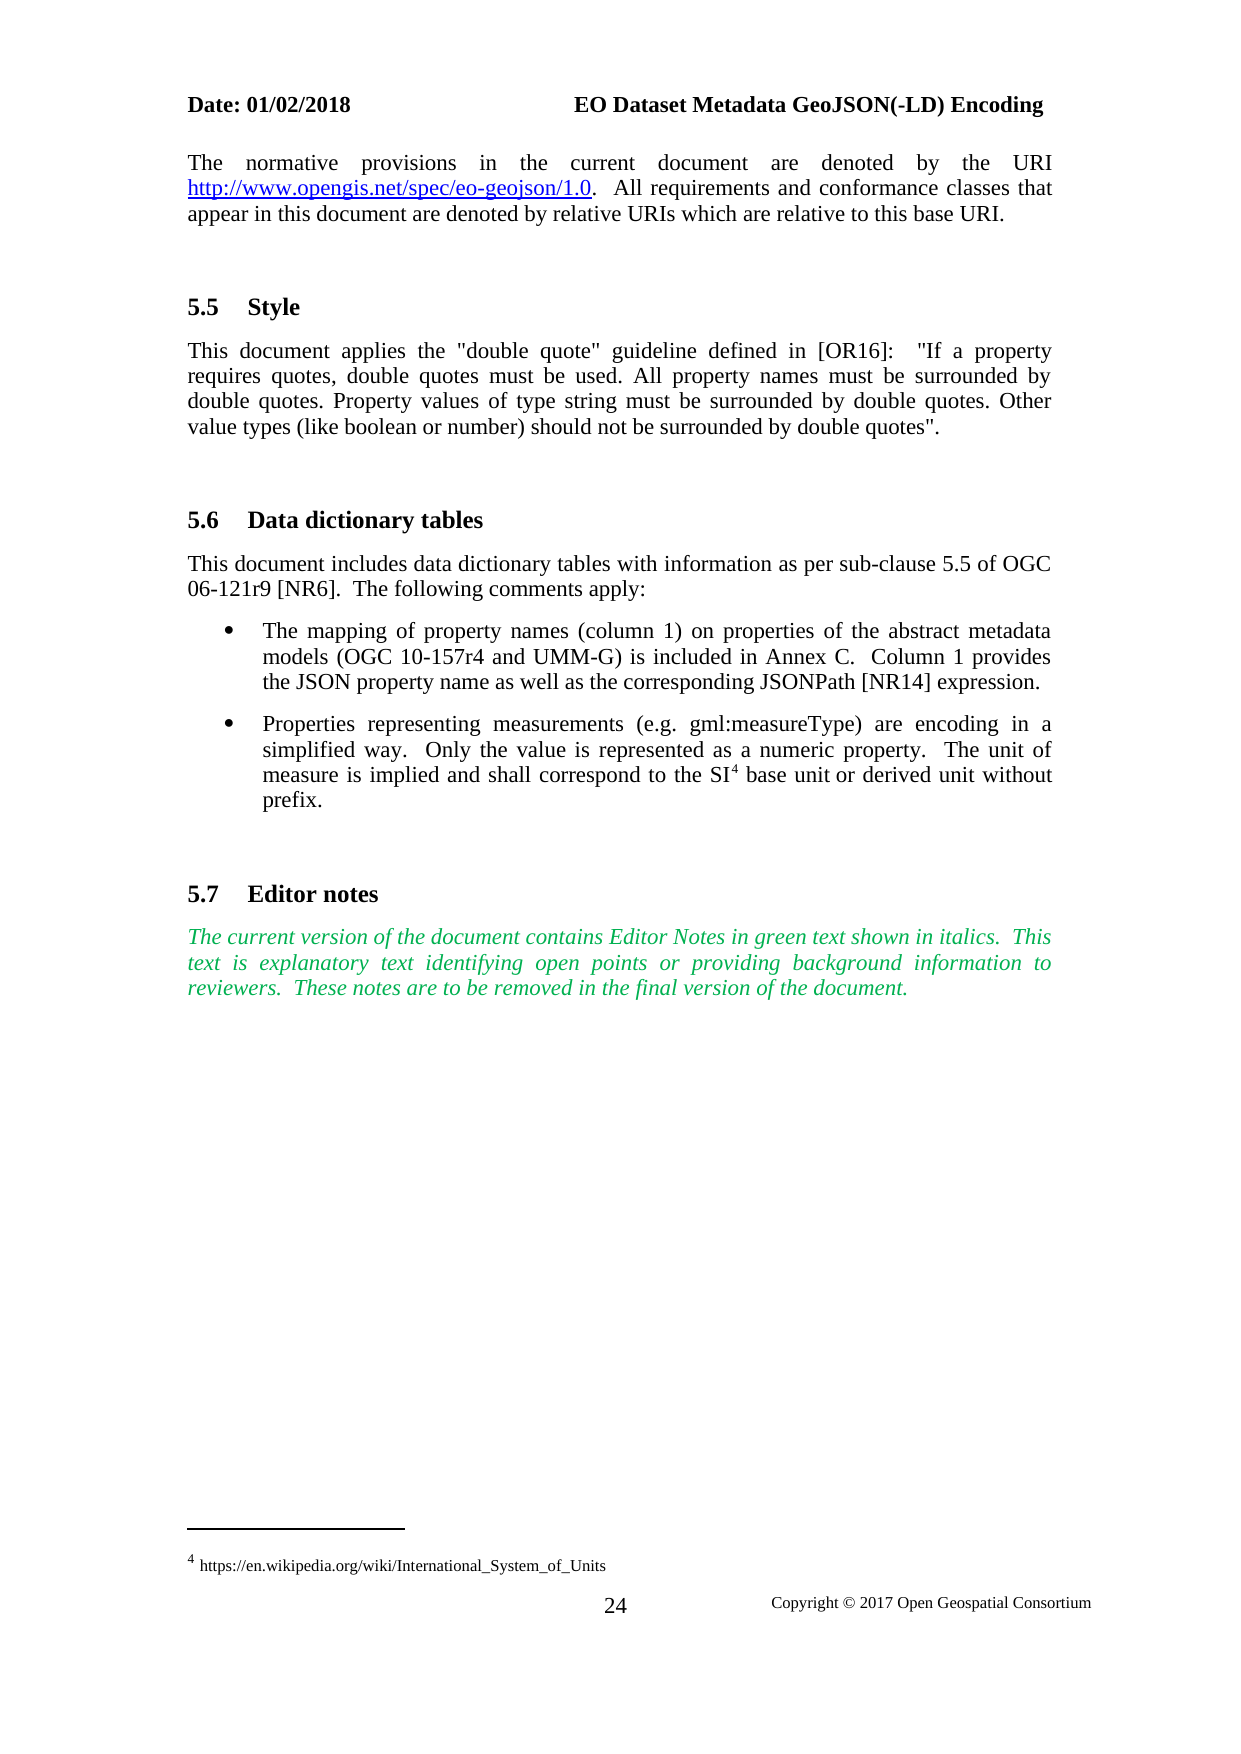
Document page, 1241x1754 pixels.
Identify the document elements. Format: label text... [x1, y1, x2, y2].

text This document includes data dictionary tables with information as per sub-clause 5.5 of OGC 06-121r9 [NR6]. The following comments apply: [187, 551, 1053, 602]
subtitle Data dictionary tables [187, 506, 1053, 534]
text This document applies the "double quote" guideline defined in [OR16]: "If a property requires quotes, double quotes must be used. All property names must be surrounded by double quotes. Property values of type string must be surrounded by double quotes. Other value types (like boolean or number) should not be surrounded by double quotes". [187, 338, 1053, 439]
subtitle Style [187, 293, 1053, 321]
text The normative provisions in the current document are denoted by the URI http://www.opengis.net/spec/eo-geojson/1.0. All requirements and conformance classes that appear in this document are denoted by relative URIs which are relative to this base URI. [187, 150, 1053, 226]
subtitle Editor notes [187, 880, 1053, 908]
list The mapping of property names (column 1) on properties of the abstract metadata models (OGC 10-157r4 and UMM-G) is included in Annex C. Column 1 provides the JSON property name as well as the corresponding JSONPath [NR14] expression. [225, 618, 1053, 694]
list Properties representing measurements (e.g. gml:measureType) are encoding in a simplified way. Only the value is represented as a numeric property. The unit of measure is implied and shall correspond to the SI base unit or derived unit without prefix. [225, 711, 1053, 813]
text The current version of the document contains Editor Notes in green text shown in italics. This text is explanatory text identifying open points or providing background information to reviewers. These notes are to be removed in the final version of the document. [187, 924, 1053, 1001]
